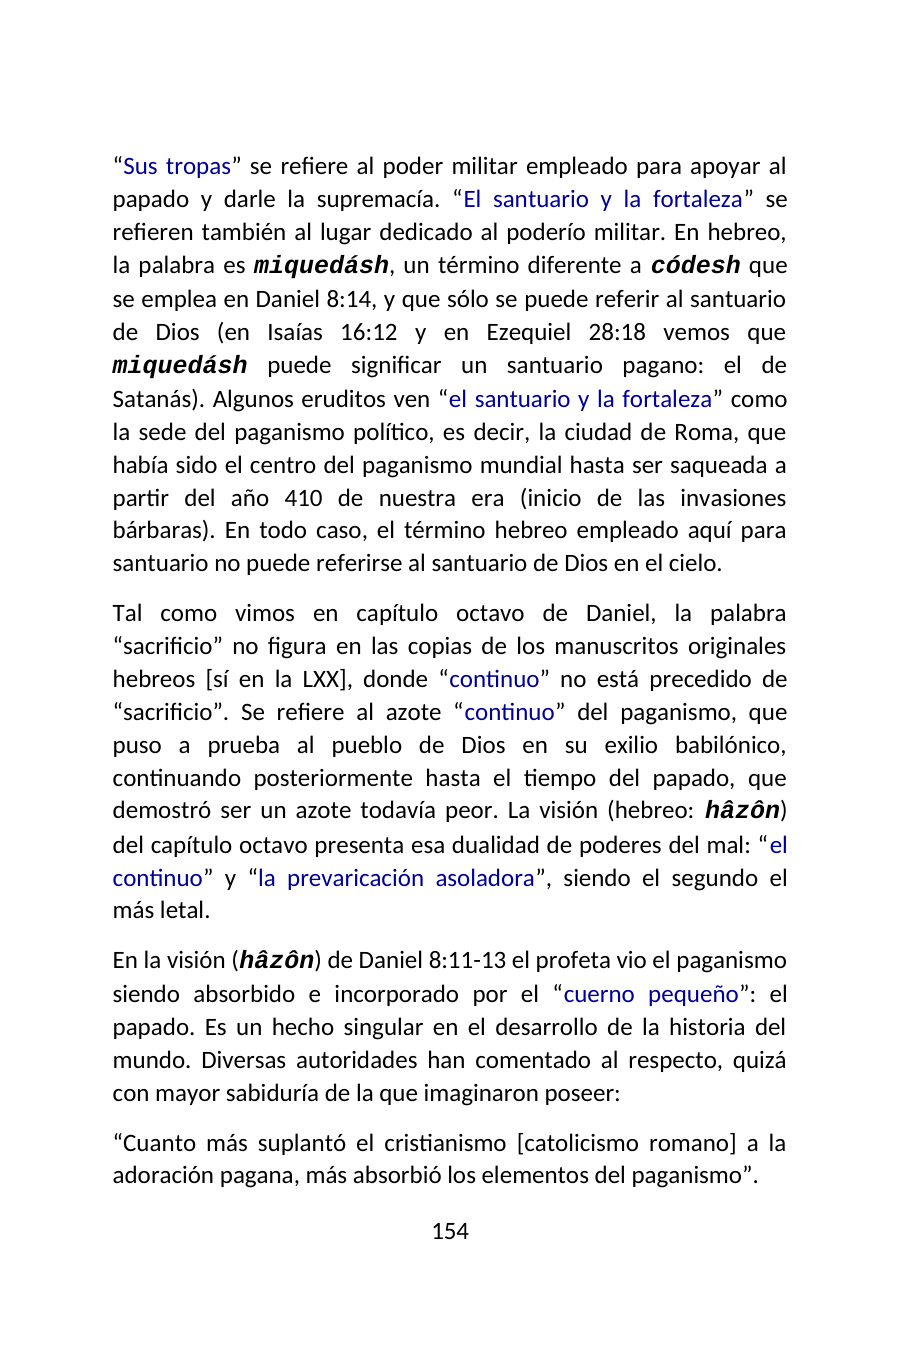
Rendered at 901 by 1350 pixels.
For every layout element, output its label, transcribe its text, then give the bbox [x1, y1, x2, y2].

text Tal como vimos en capítulo octavo de Daniel, la palabra “sacrificio” no figura en las copias de los manuscritos originales hebreos [sí en la LXX], donde “continuo” no está precedido de “sacrificio”. Se refiere al azote “continuo” del paganismo, que puso a prueba al pueblo de Dios en su exilio babilónico, continuando posteriormente hasta el tiempo del papado, que demostró ser un azote todavía peor. La visión (hebreo: hâzôn) del capítulo octavo presenta esa dualidad de poderes del mal: “el continuo” y “la prevaricación asoladora”, siendo el segundo el más letal. [112, 597, 788, 925]
text En la visión (hâzôn) de Daniel 8:11-13 el profeta vio el paganismo siendo absorbido e incorporado por el “cuerno pequeño”: el papado. Es un hecho singular en el desarrollo de la historia del mundo. Diversas autoridades han comentado al respecto, quizá con mayor sabiduría de la que imaginaron poseer: [112, 944, 788, 1108]
text “Sus tropas” se refiere al poder militar empleado para apoyar al papado y darle la supremacía. “El santuario y la fortaleza” se refieren también al lugar dedicado al poderío militar. En hebreo, la palabra es miquedásh, un término diferente a códesh que se emplea en Daniel 8:14, y que sólo se puede referir al santuario de Dios (en Isaías 16:12 y en Ezequiel 28:18 vemos que miquedásh puede significar un santuario pagano: el de Satanás). Algunos eruditos ven “el santuario y la fortaleza” como la sede del paganismo político, es decir, la ciudad de Roma, que había sido el centro del paganismo mundial hasta ser saqueada a partir del año 410 de nuestra era (inicio de las invasiones bárbaras). En todo caso, el término hebreo empleado aquí para santuario no puede referirse al santuario de Dios en el cielo. [112, 150, 788, 578]
text “Cuanto más suplantó el cristianismo [catolicismo romano] a la adoración pagana, más absorbió los elementos del paganismo”. [112, 1127, 788, 1190]
